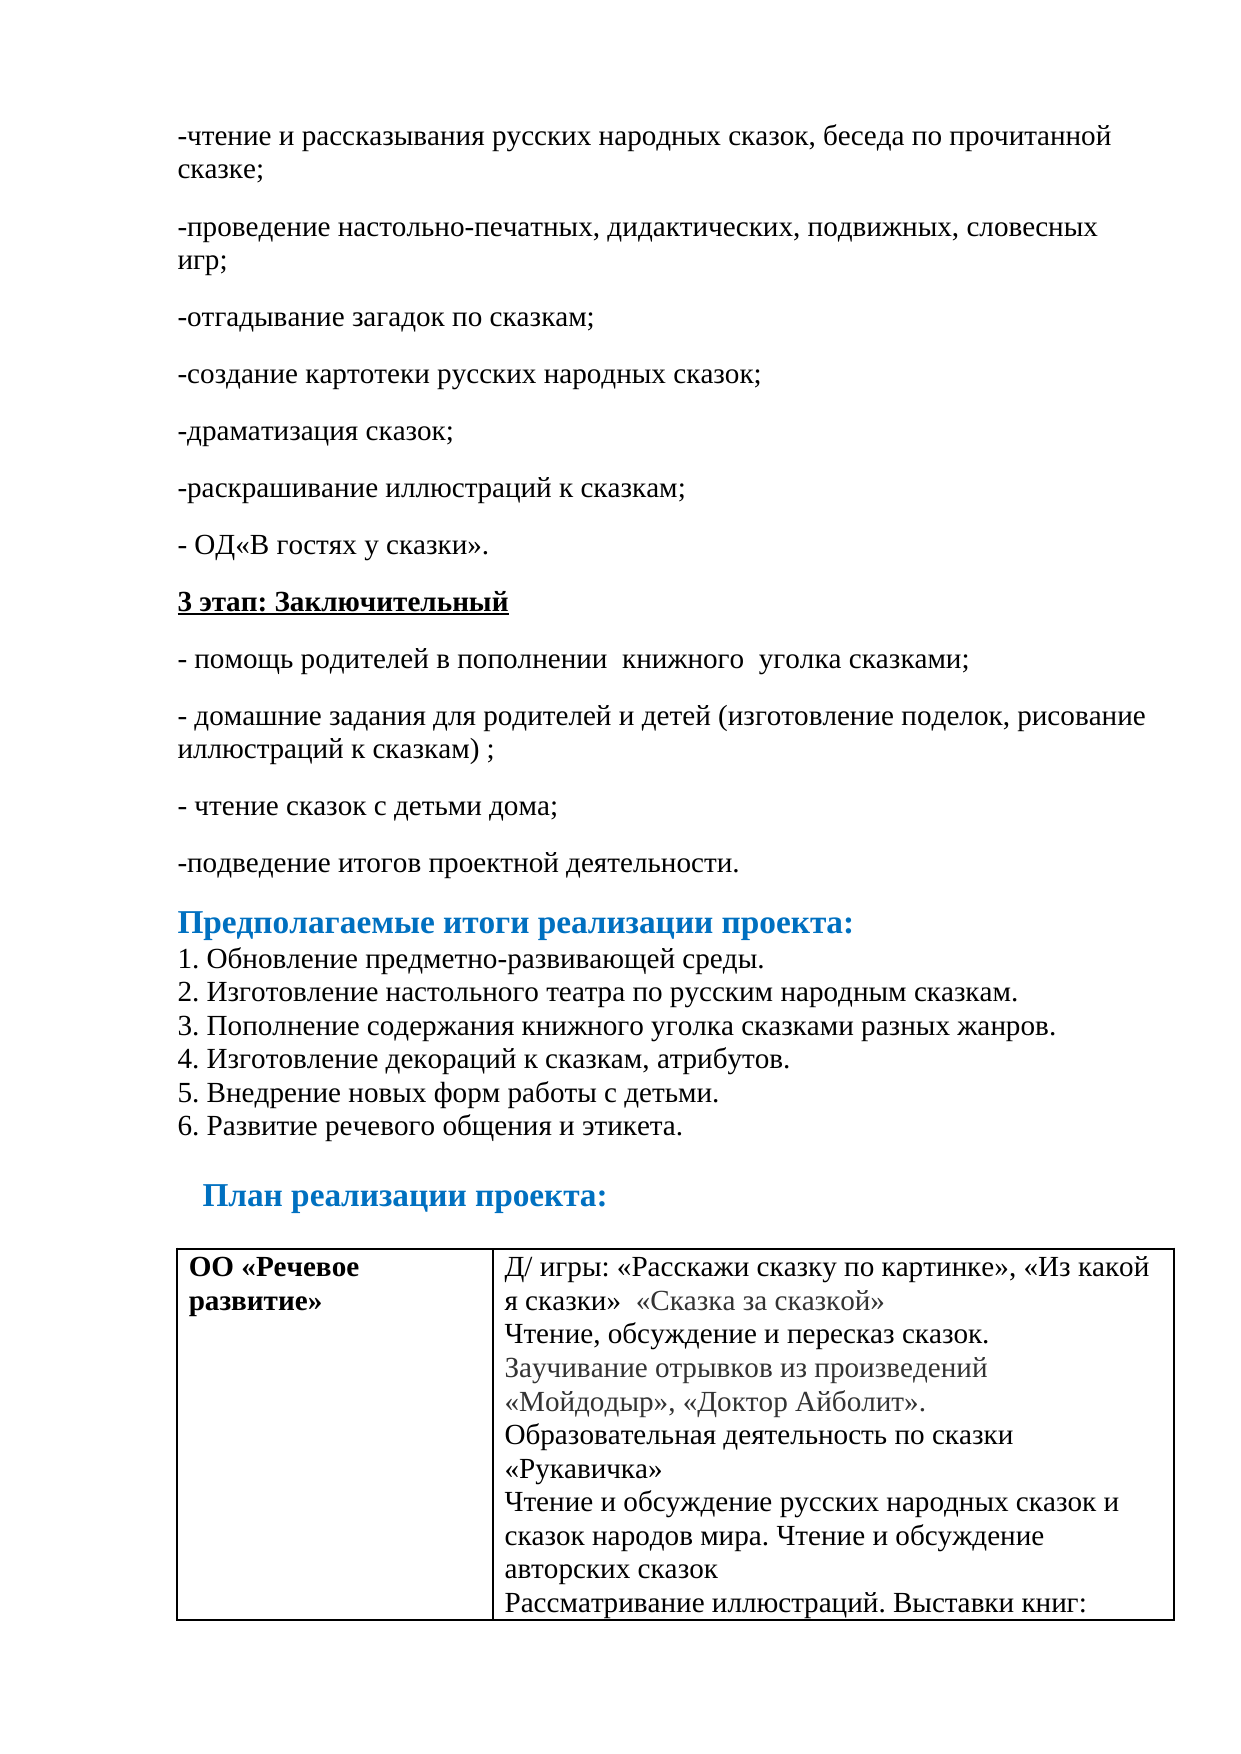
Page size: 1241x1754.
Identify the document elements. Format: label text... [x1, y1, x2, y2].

text 6. Развитие речевого общения и этикета. [177, 1108, 1152, 1142]
text -чтение и рассказывания русских народных сказок, беседа по прочитанной сказке; [177, 118, 1152, 185]
text 2. Изготовление настольного театра по русским народным сказкам. [177, 974, 1152, 1008]
text -раскрашивание иллюстраций к сказкам; [177, 470, 1152, 504]
text 3 этап: Заключительный [177, 584, 1152, 618]
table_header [494, 1250, 1173, 1618]
text Предполагаемые итоги реализации проекта: [177, 902, 1152, 941]
text 1. Обновление предметно-развивающей среды. [177, 941, 1152, 974]
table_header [178, 1250, 492, 1618]
text - помощь родителей в пополнении книжного уголка сказками; [177, 641, 1152, 674]
text План реализации проекта: [177, 1176, 1152, 1214]
text 4. Изготовление декораций к сказкам, атрибутов. [177, 1041, 1152, 1075]
text - домашние задания для родителей и детей (изготовление поделок, рисование иллюстраций к сказкам) ; [177, 698, 1152, 765]
text 3. Пополнение содержания книжного уголка сказками разных жанров. [177, 1008, 1152, 1041]
text -создание картотеки русских народных сказок; [177, 356, 1152, 390]
text - чтение сказок с детьми дома; [177, 788, 1152, 822]
text -отгадывание загадок по сказкам; [177, 299, 1152, 333]
text 5. Внедрение новых форм работы с детьми. [177, 1075, 1152, 1108]
text -подведение итогов проектной деятельности. [177, 846, 1152, 879]
text - ОД«В гостях у сказки». [177, 527, 1152, 561]
text -драматизация сказок; [177, 413, 1152, 447]
text -проведение настольно-печатных, дидактических, подвижных, словесных игр; [177, 209, 1152, 276]
